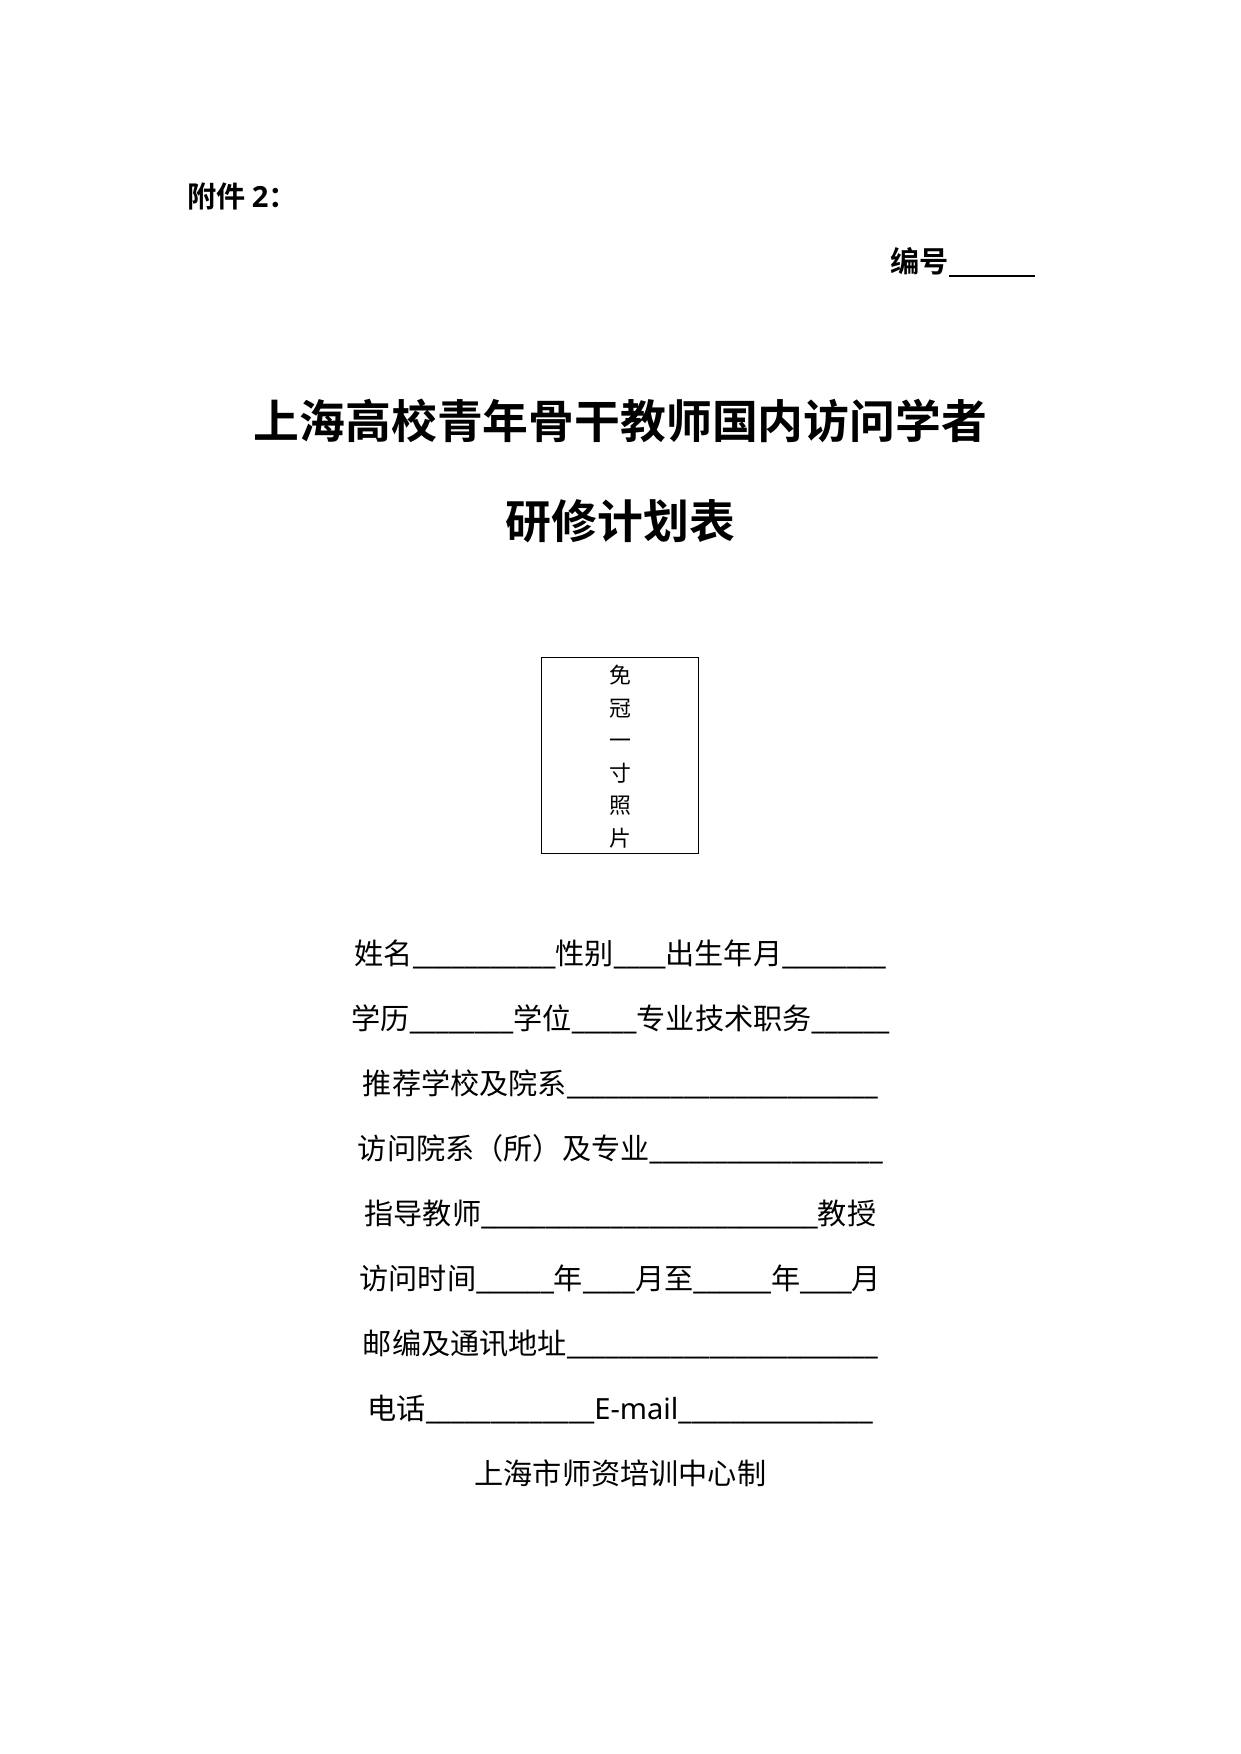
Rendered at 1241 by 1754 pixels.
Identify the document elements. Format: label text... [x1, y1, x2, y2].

text 电话_____________E-mail_______________ [187, 1374, 1053, 1439]
text 上海高校青年骨干教师国内访问学者 [187, 386, 1053, 452]
text 推荐学校及院系________________________ [187, 1049, 1053, 1114]
text 邮编及通讯地址________________________ [187, 1309, 1053, 1374]
text 上海市师资培训中心制 [187, 1439, 1053, 1504]
text 附件2： [187, 162, 1053, 227]
table_header 免 冠 一 寸 照 片 [542, 658, 698, 853]
text 学历________学位_____专业技术职务______ [187, 984, 1053, 1049]
text 访问时间______年____月至______年____月 [187, 1244, 1053, 1309]
text 姓名___________性别____出生年月________ [187, 919, 1053, 984]
text 编号 [187, 227, 1053, 292]
text 访问院系（所）及专业__________________ [187, 1114, 1053, 1179]
text 指导教师__________________________教授 [187, 1179, 1053, 1244]
text 研修计划表 [187, 485, 1053, 551]
